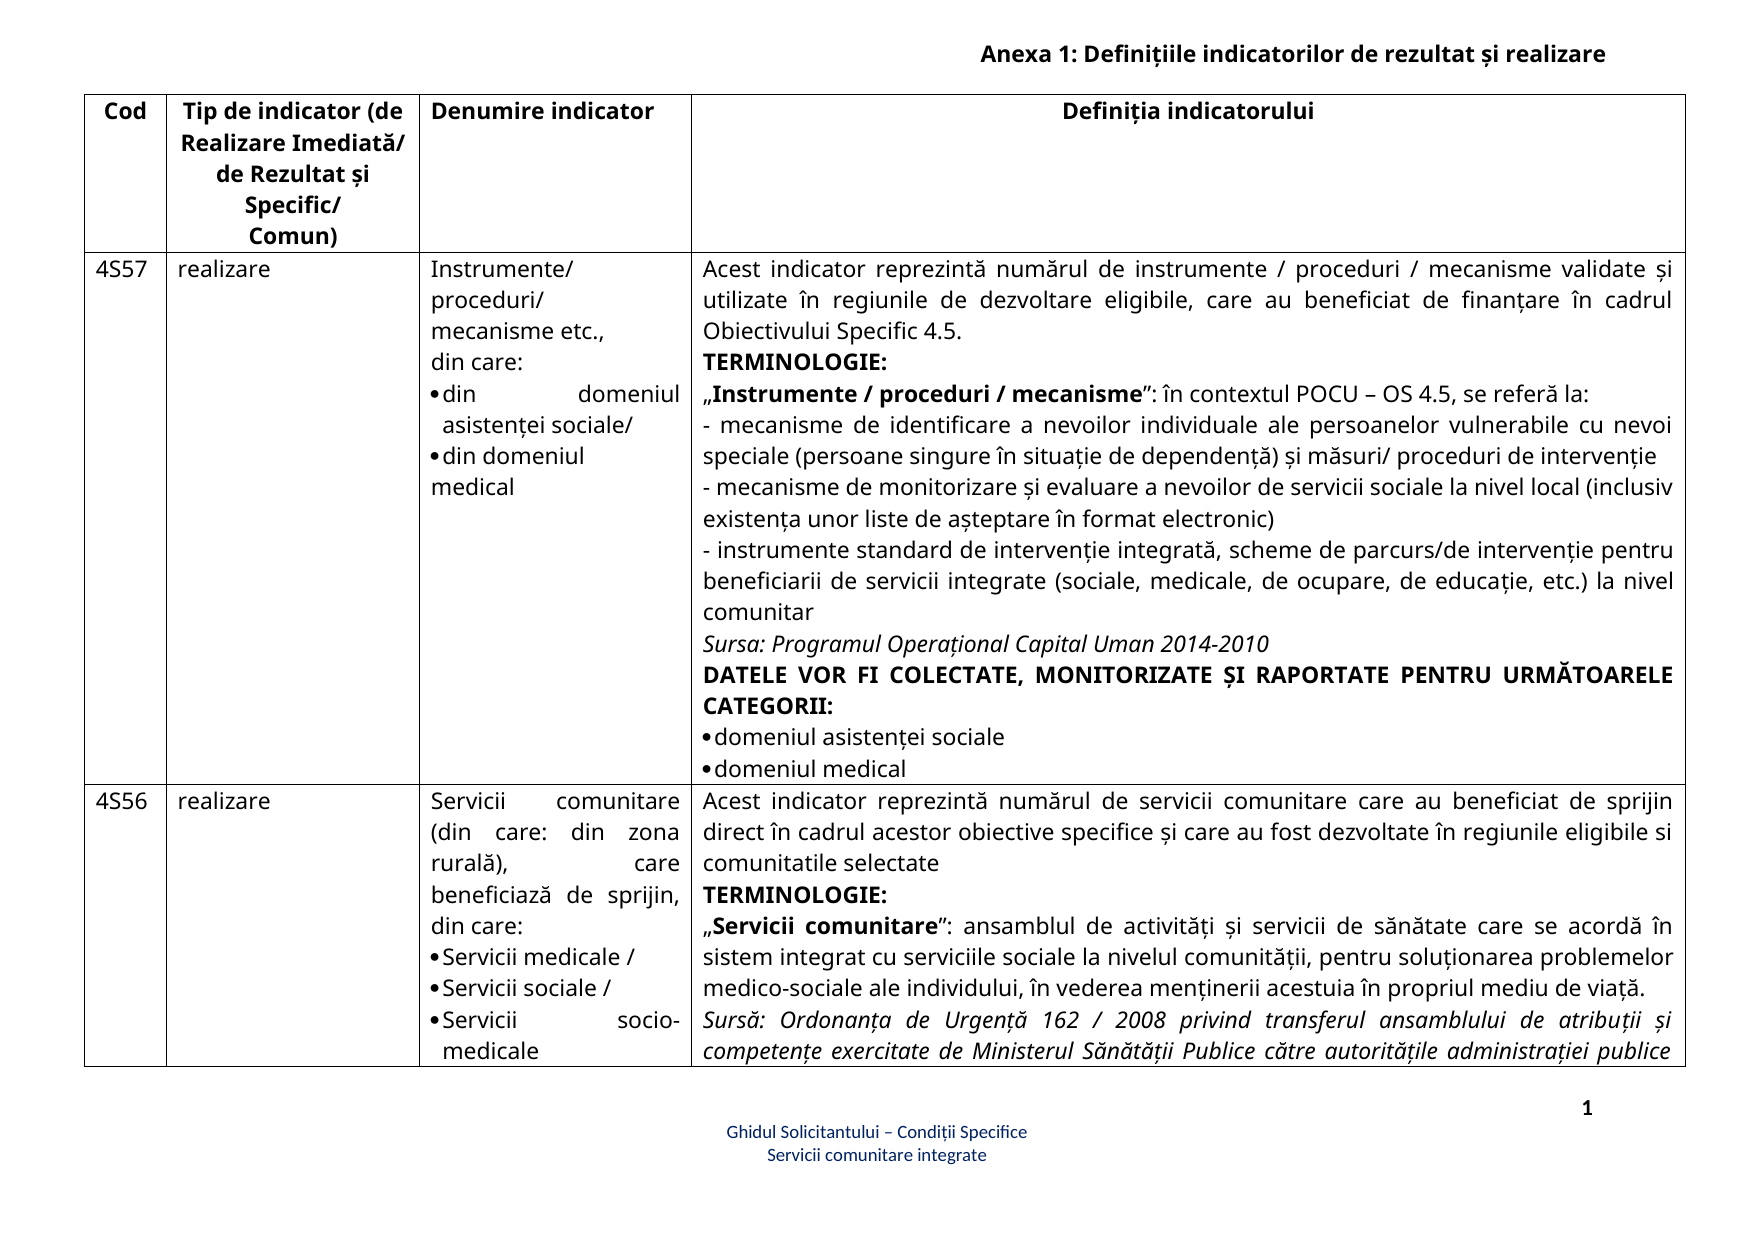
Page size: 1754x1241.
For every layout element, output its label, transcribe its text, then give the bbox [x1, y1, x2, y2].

table_cell realizare [167, 253, 419, 784]
table_cell realizare [167, 785, 419, 1066]
table_header Cod [85, 95, 166, 252]
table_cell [692, 785, 1685, 1066]
text Anexa 1: Definițiile indicatorilor de rezultat și realizare [148, 37, 1606, 69]
table_cell Acest indicator reprezintă numărul de instrumente / proceduri / mecanisme validate și utilizate în regiunile de dezvoltare eligibile, care au beneficiat de finanțare în cadrul Obiectivului Specific 4.5. TERMINOLOGIE: „Instrumente / proceduri / mecanisme”: în contextul POCU – OS 4.5, se referă la: - mecanisme de identificare a nevoilor individuale ale persoanelor vulnerabile cu nevoi speciale (persoane singure în situație de dependență) și măsuri/ proceduri de intervenție - mecanisme de monitorizare și evaluare a nevoilor de servicii sociale la nivel local (inclusiv existența unor liste de așteptare în format electronic) - instrumente standard de intervenţie integrată, scheme de parcurs/de intervenţie pentru beneficiarii de servicii integrate (sociale, medicale, de ocupare, de educaţie, etc.) la nivel comunitar Sursa: Programul Operațional Capital Uman 2014-2010 DATELE VOR FI COLECTATE, MONITORIZATE ŞI RAPORTATE PENTRU URMĂTOARELE CATEGORII: domeniul asistenței sociale domeniul medical [692, 253, 1685, 784]
table_header Definiția indicatorului [692, 95, 1685, 252]
table_cell Instrumente/ proceduri/ mecanisme etc., din care: din domeniul asistenței sociale/ din domeniul medical [420, 253, 691, 784]
table_header Denumire indicator [420, 95, 691, 252]
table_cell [420, 785, 691, 1066]
table_cell 4S56 [85, 785, 166, 1066]
table_cell 4S57 [85, 253, 166, 784]
table_header Tip de indicator (de Realizare Imediată/ de Rezultat şi Specific/ Comun) [167, 95, 419, 252]
